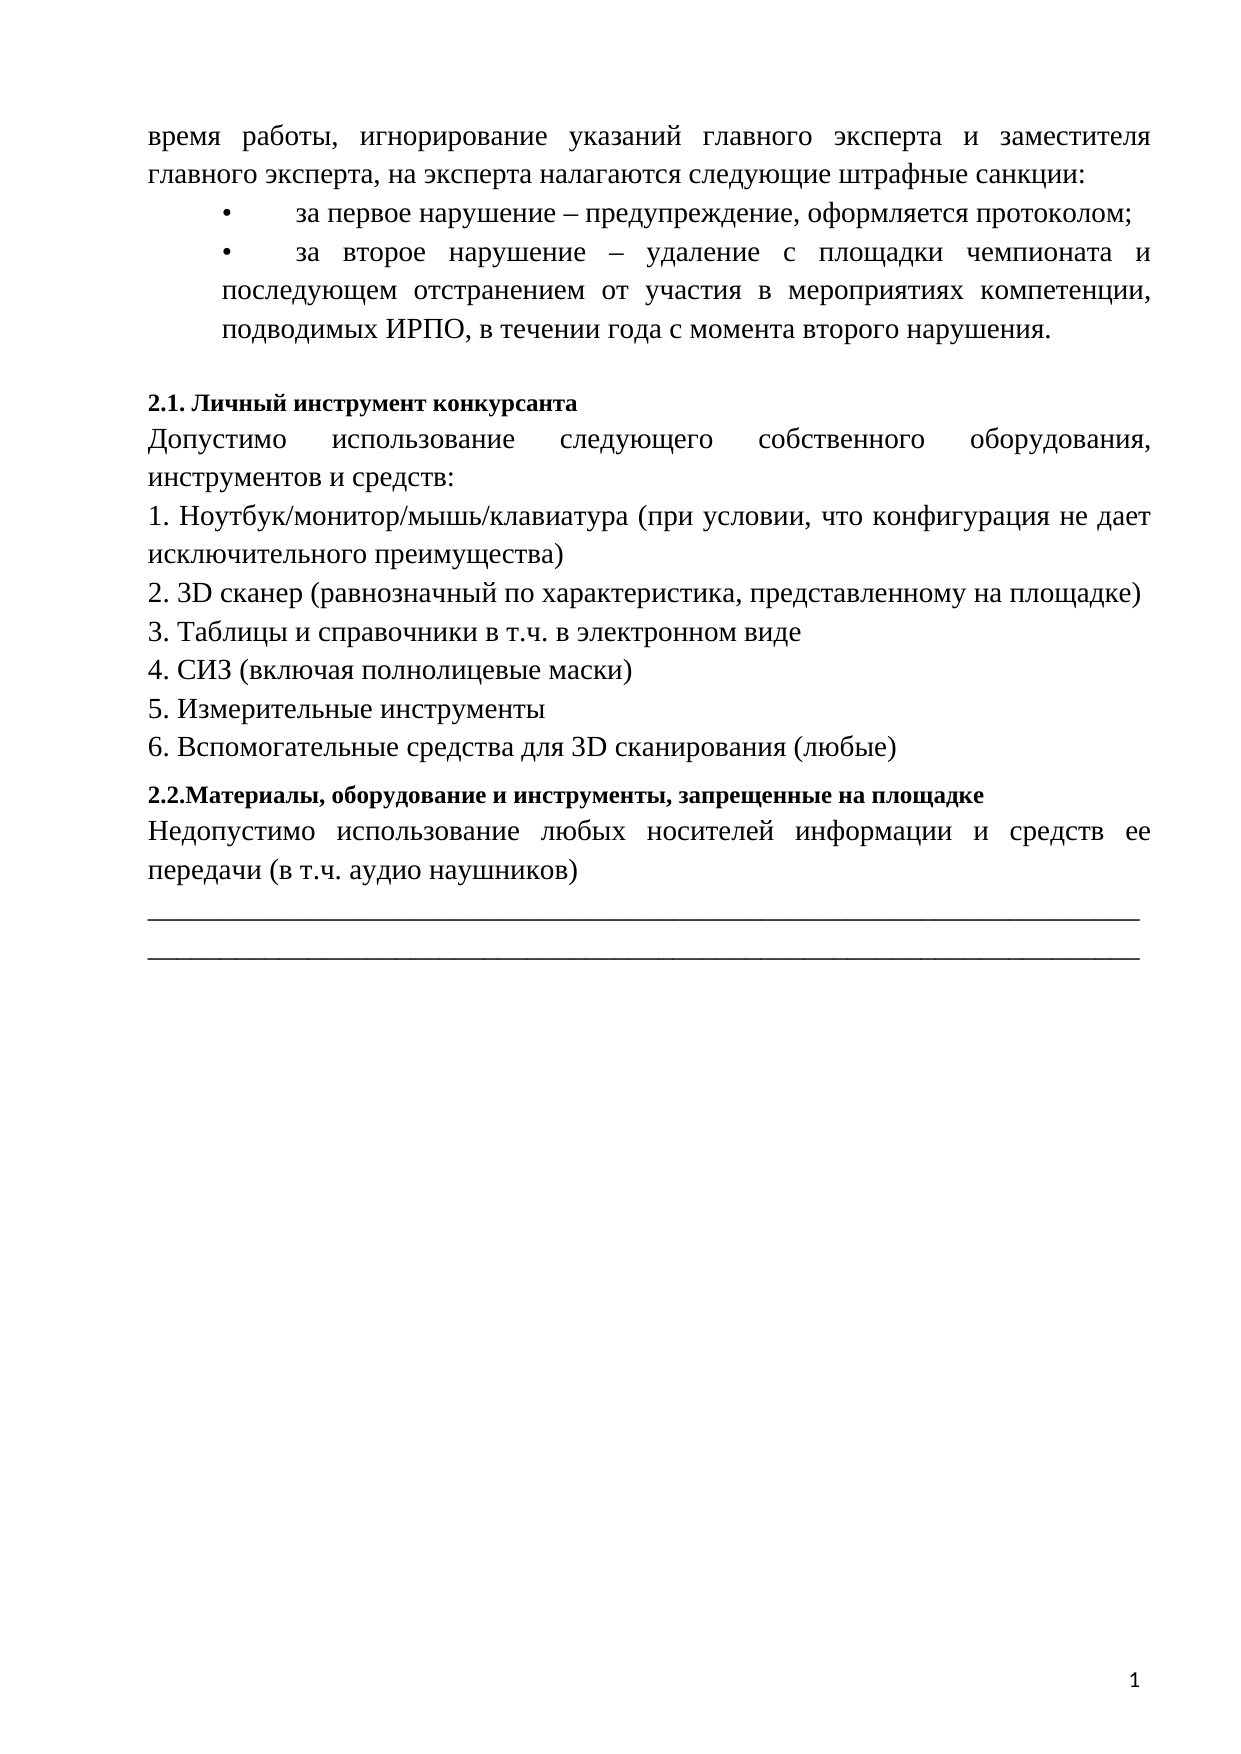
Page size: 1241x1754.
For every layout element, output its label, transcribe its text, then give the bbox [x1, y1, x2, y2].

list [148, 118, 1152, 190]
text 4. СИЗ (включая полнолицевые маски) [148, 652, 1152, 686]
text 6. Вспомогательные средства для 3D сканирования (любые) [148, 729, 1152, 763]
text ________________________________________________________________________________________________________________________________________ [148, 890, 1152, 962]
text 5. Измерительные инструменты [148, 691, 1152, 724]
text 2.1. Личный инструмент конкурсанта [148, 388, 1152, 417]
text 3. Таблицы и справочники в т.ч. в электронном виде [148, 614, 1152, 647]
text • за первое нарушение – предупреждение, оформляется протоколом; [222, 195, 1152, 229]
subtitle 2.2.Материалы, оборудование и инструменты, запрещенные на площадке [148, 780, 1152, 809]
text Недопустимо использование любых носителей информации и средств ее передачи (в т.ч. аудио наушников) [148, 813, 1152, 885]
text Допустимо использование следующего собственного оборудования, инструментов и средств: [148, 421, 1152, 493]
text 2. 3D сканер (равнозначный по характеристика, представленному на площадке) [148, 575, 1152, 609]
text 1. Ноутбук/монитор/мышь/клавиатура (при условии, что конфигурация не дает исключительного преимущества) [148, 498, 1152, 570]
text • за второе нарушение – удаление с площадки чемпионата и последующем отстранением от участия в мероприятиях компетенции, подводимых ИРПО, в течении года с момента второго нарушения. [222, 234, 1152, 344]
